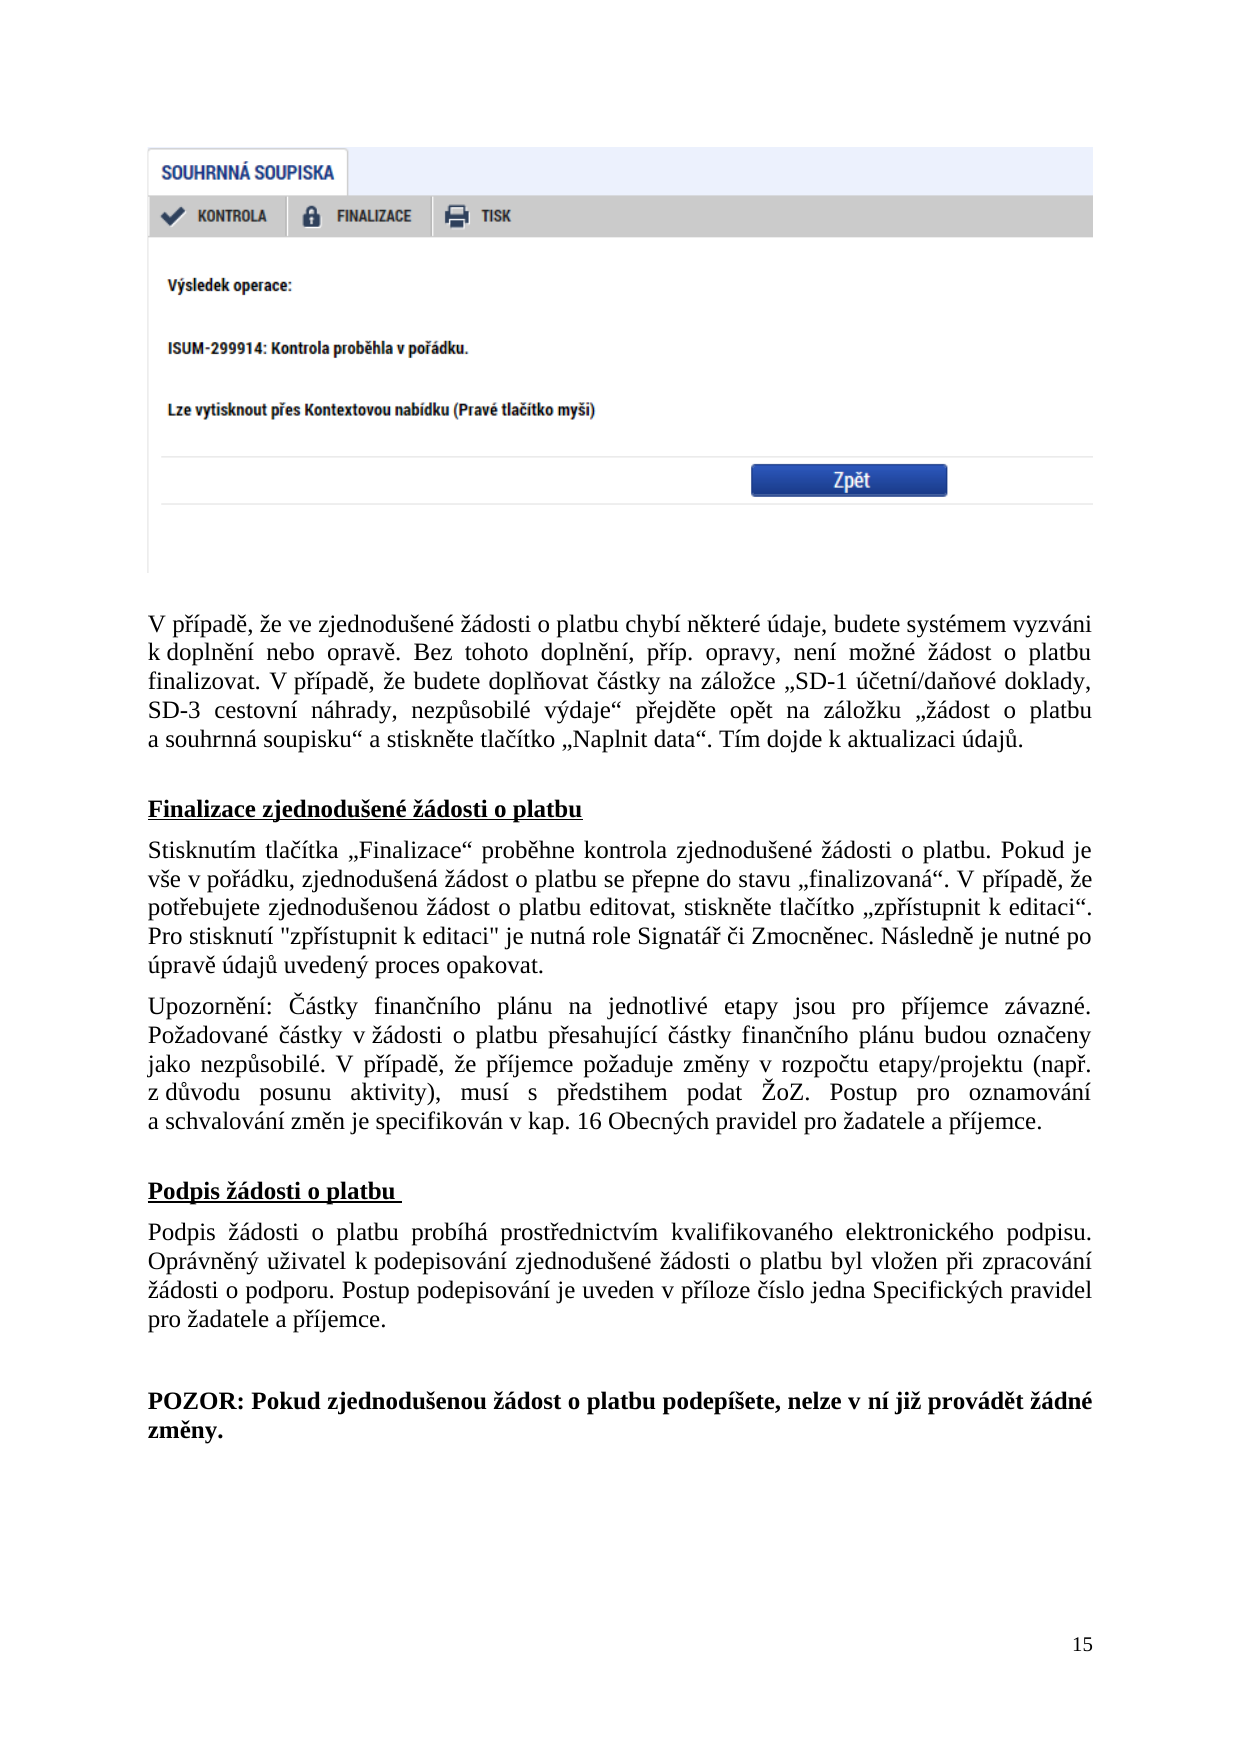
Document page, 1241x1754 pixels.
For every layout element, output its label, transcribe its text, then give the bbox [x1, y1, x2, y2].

subtitle Finalizace zjednodušené žádosti o platbu [148, 794, 1092, 822]
text Podpis žádosti o platbu probíhá prostřednictvím kvalifikovaného elektronického podpisu. Oprávněný uživatel k podepisování zjednodušené žádosti o platbu byl vložen při zpracování žádosti o podporu. Postup podepisování je uveden v příloze číslo jedna Specifických pravidel pro žadatele a příjemce. [148, 1217, 1092, 1332]
text POZOR: Pokud zjednodušenou žádost o platbu podepíšete, nelze v ní již provádět žádné změny. [148, 1386, 1092, 1444]
text Stisknutím tlačítka „Finalizace“ proběhne kontrola zjednodušené žádosti o platbu. Pokud je vše v pořádku, zjednodušená žádost o platbu se přepne do stavu „finalizovaná“. V případě, že potřebujete zjednodušenou žádost o platbu editovat, stiskněte tlačítko „zpřístupnit k editaci“. Pro stisknutí "zpřístupnit k editaci" je nutná role Signatář či Zmocněnec. Následně je nutné po úpravě údajů uvedený proces opakovat. [148, 835, 1092, 979]
subtitle Podpis žádosti o platbu [148, 1176, 1092, 1205]
picture [147, 147, 1093, 573]
text V případě, že ve zjednodušené žádosti o platbu chybí některé údaje, budete systémem vyzváni k doplnění nebo opravě. Bez tohoto doplnění, příp. opravy, není možné žádost o platbu finalizovat. V případě, že budete doplňovat částky na záložce „SD-1 účetní/daňové doklady, SD-3 cestovní náhrady, nezpůsobilé výdaje“ přejděte opět na záložku „žádost o platbu a souhrnná soupisku“ a stiskněte tlačítko „Naplnit data“. Tím dojde k aktualizaci údajů. [148, 609, 1092, 752]
text Upozornění: Částky finančního plánu na jednotlivé etapy jsou pro příjemce závazné. Požadované částky v žádosti o platbu přesahující částky finančního plánu budou označeny jako nezpůsobilé. V případě, že příjemce požaduje změny v rozpočtu etapy/projektu (např. z důvodu posunu aktivity), musí s předstihem podat ŽoZ. Postup pro oznamování a schvalování změn je specifikován v kap. 16 Obecných pravidel pro žadatele a příjemce. [148, 991, 1092, 1135]
